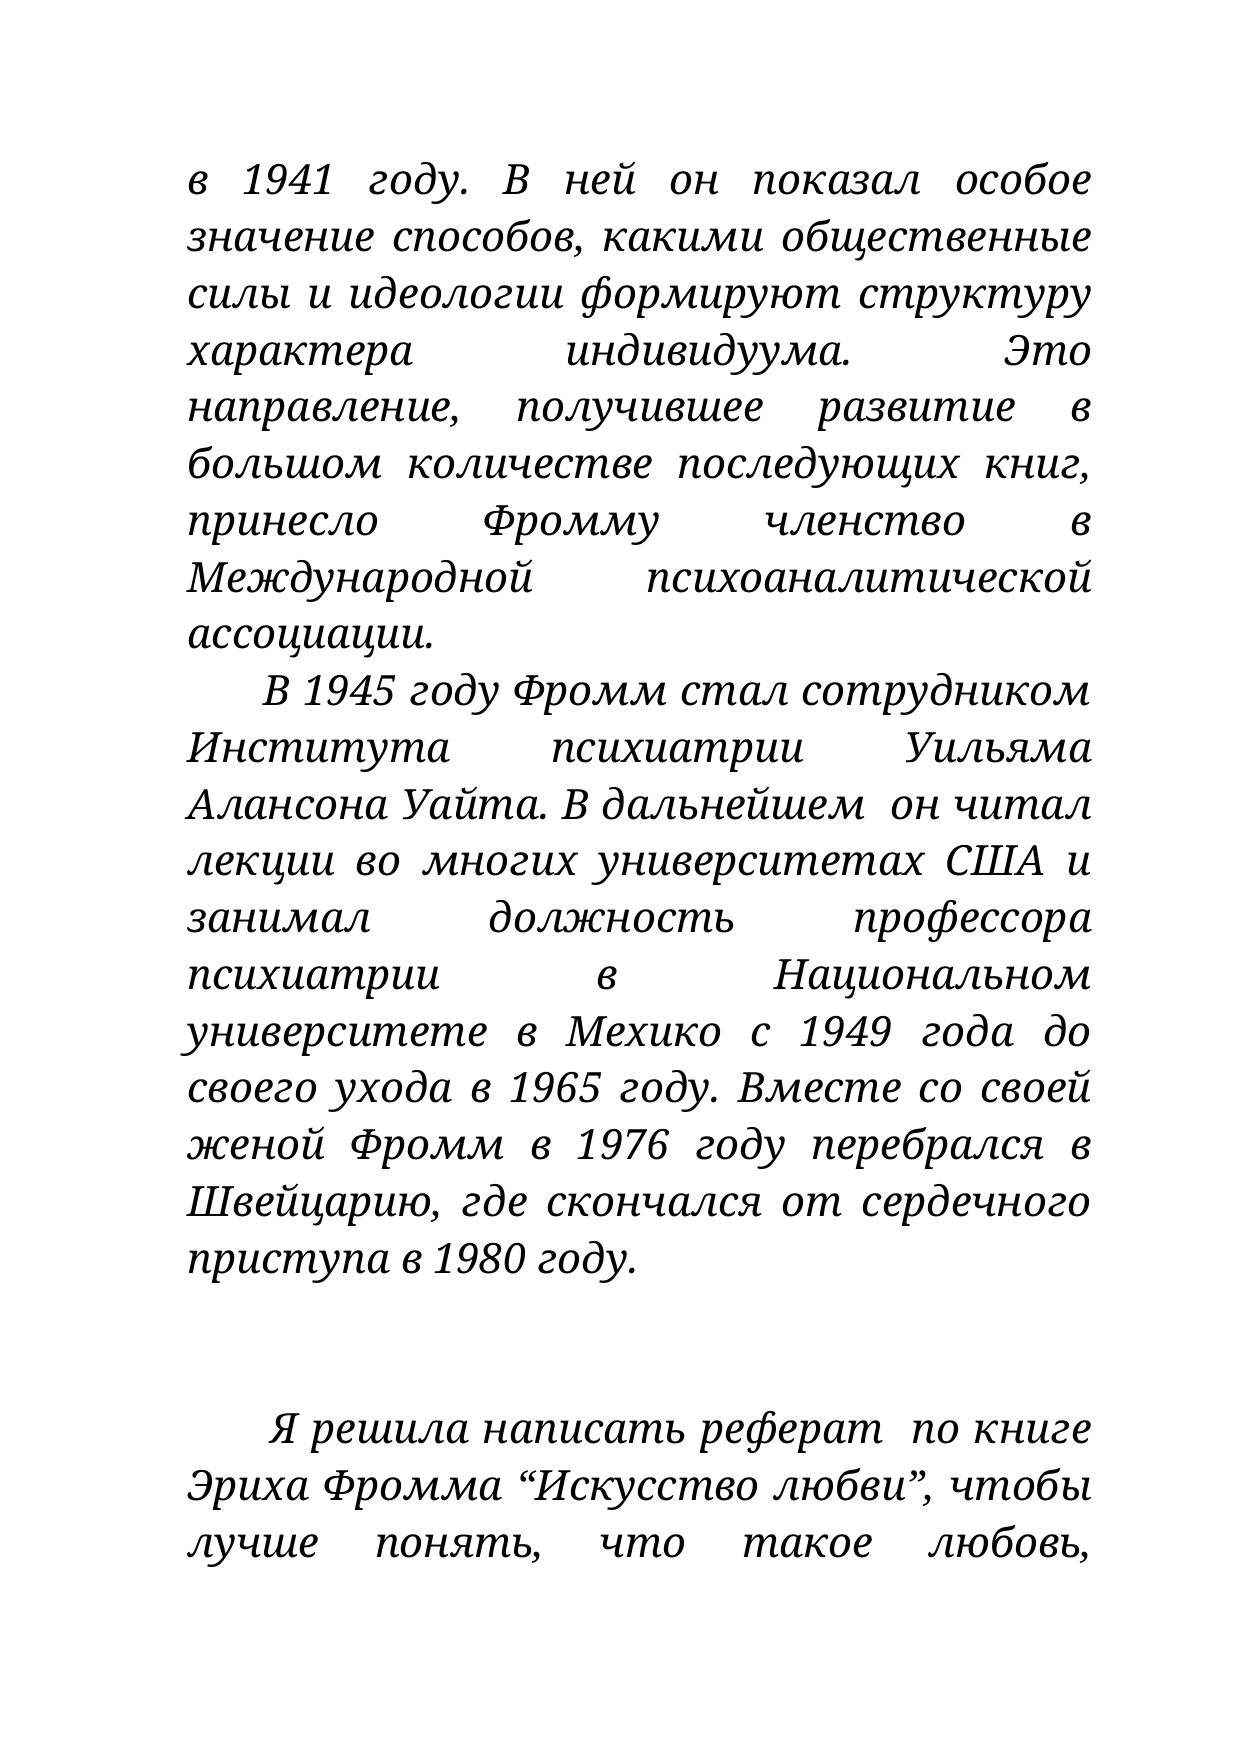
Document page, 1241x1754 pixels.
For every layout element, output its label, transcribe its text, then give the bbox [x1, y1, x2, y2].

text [187, 1399, 1093, 1569]
text В 1945 году Фромм стал сотрудником Института психиатрии Уильяма Алансона Уайта. В дальнейшем он читал лекции во многих университетах США и занимал должность профессора психиатрии в Национальном университете в Мехико с 1949 года до своего ухода в 1965 году. Вместе со своей женой Фромм в 1976 году перебрался в Швейцарию, где скончался от сердечного приступа в 1980 году. [187, 661, 1093, 1285]
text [187, 150, 1093, 661]
